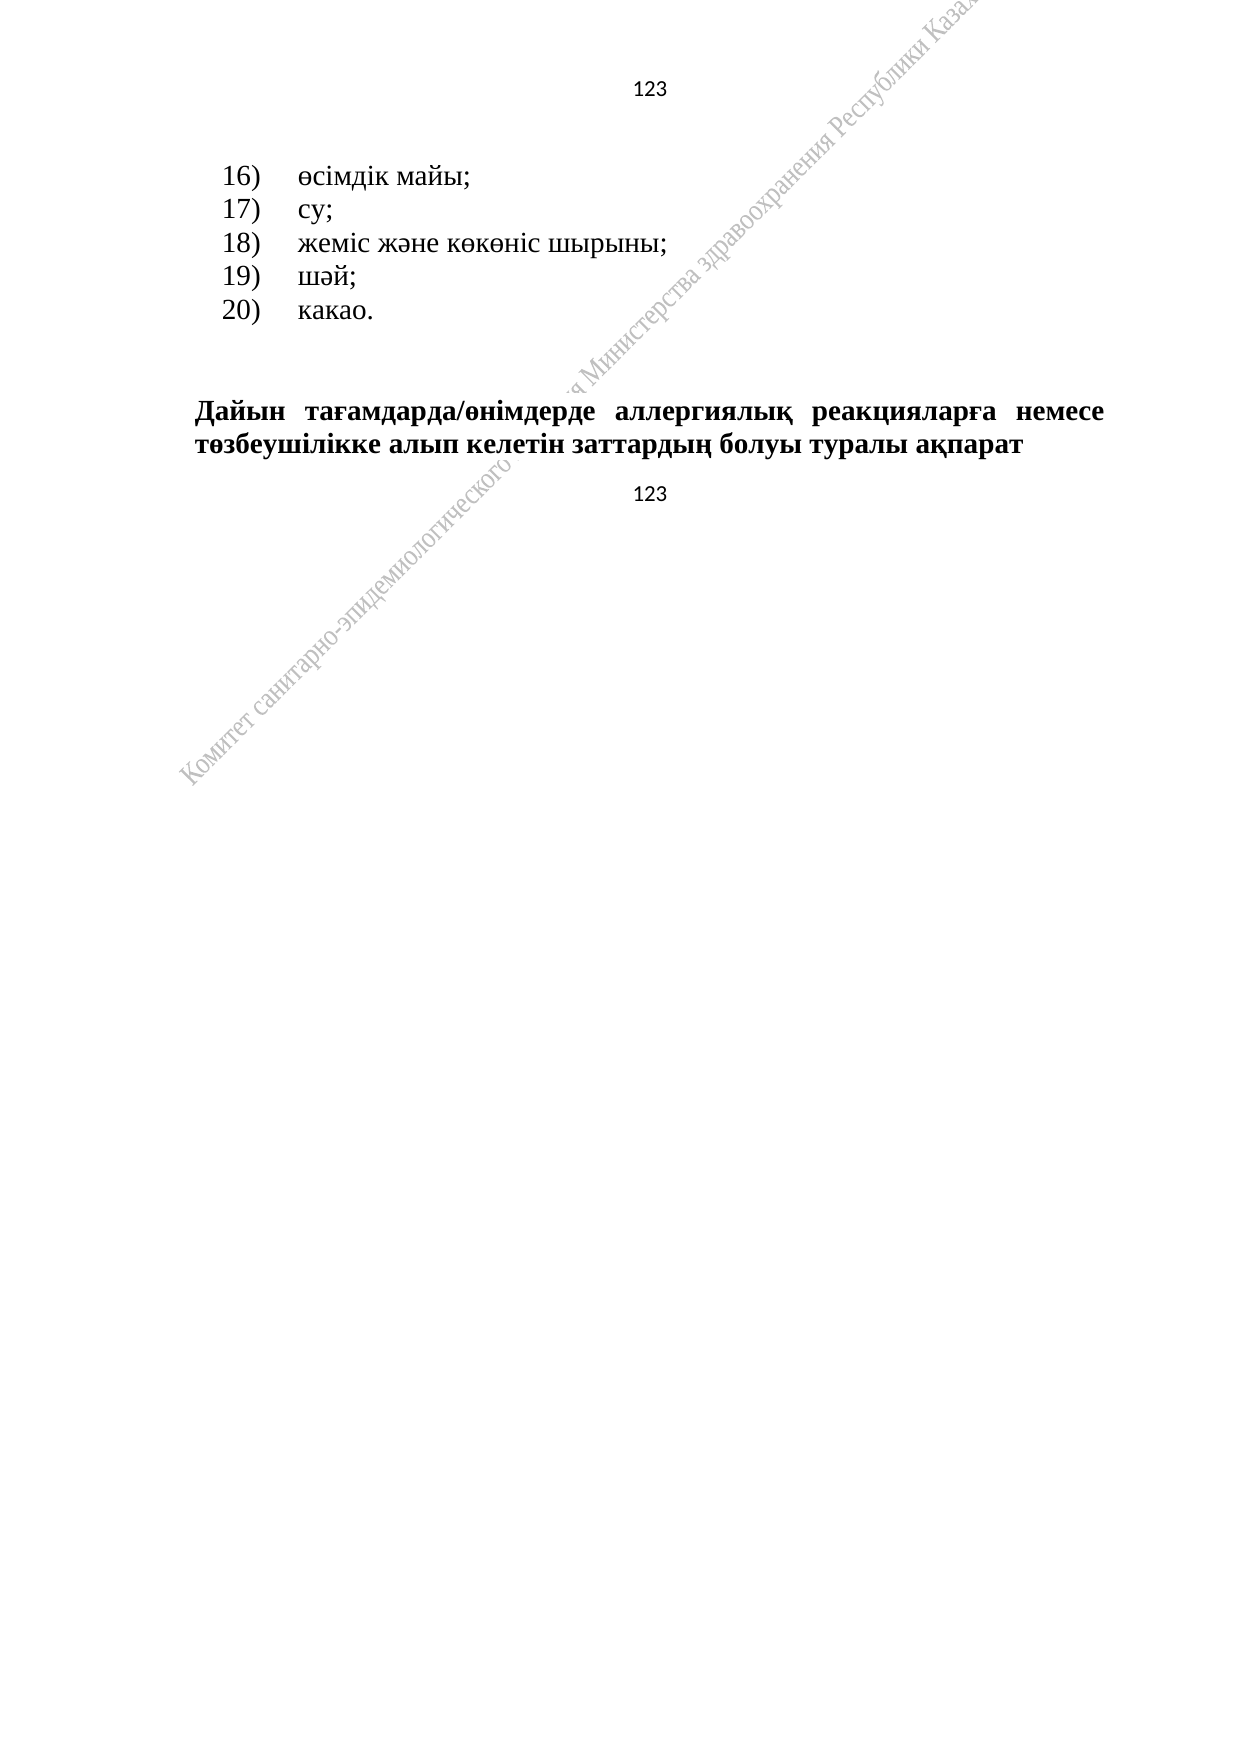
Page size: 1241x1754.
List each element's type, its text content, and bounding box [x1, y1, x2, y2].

list жеміс және көкөніс шырыны; [222, 225, 1152, 258]
list өсімдік майы; [222, 158, 1152, 191]
list какао. [222, 292, 1152, 326]
list шәй; [222, 258, 1152, 292]
list су; [222, 191, 1152, 225]
text Дайын тағамдарда/өнімдерде аллергиялық реакцияларға немесе төзбеушілікке алып келетін заттардың болуы туралы ақпарат [194, 393, 1105, 460]
